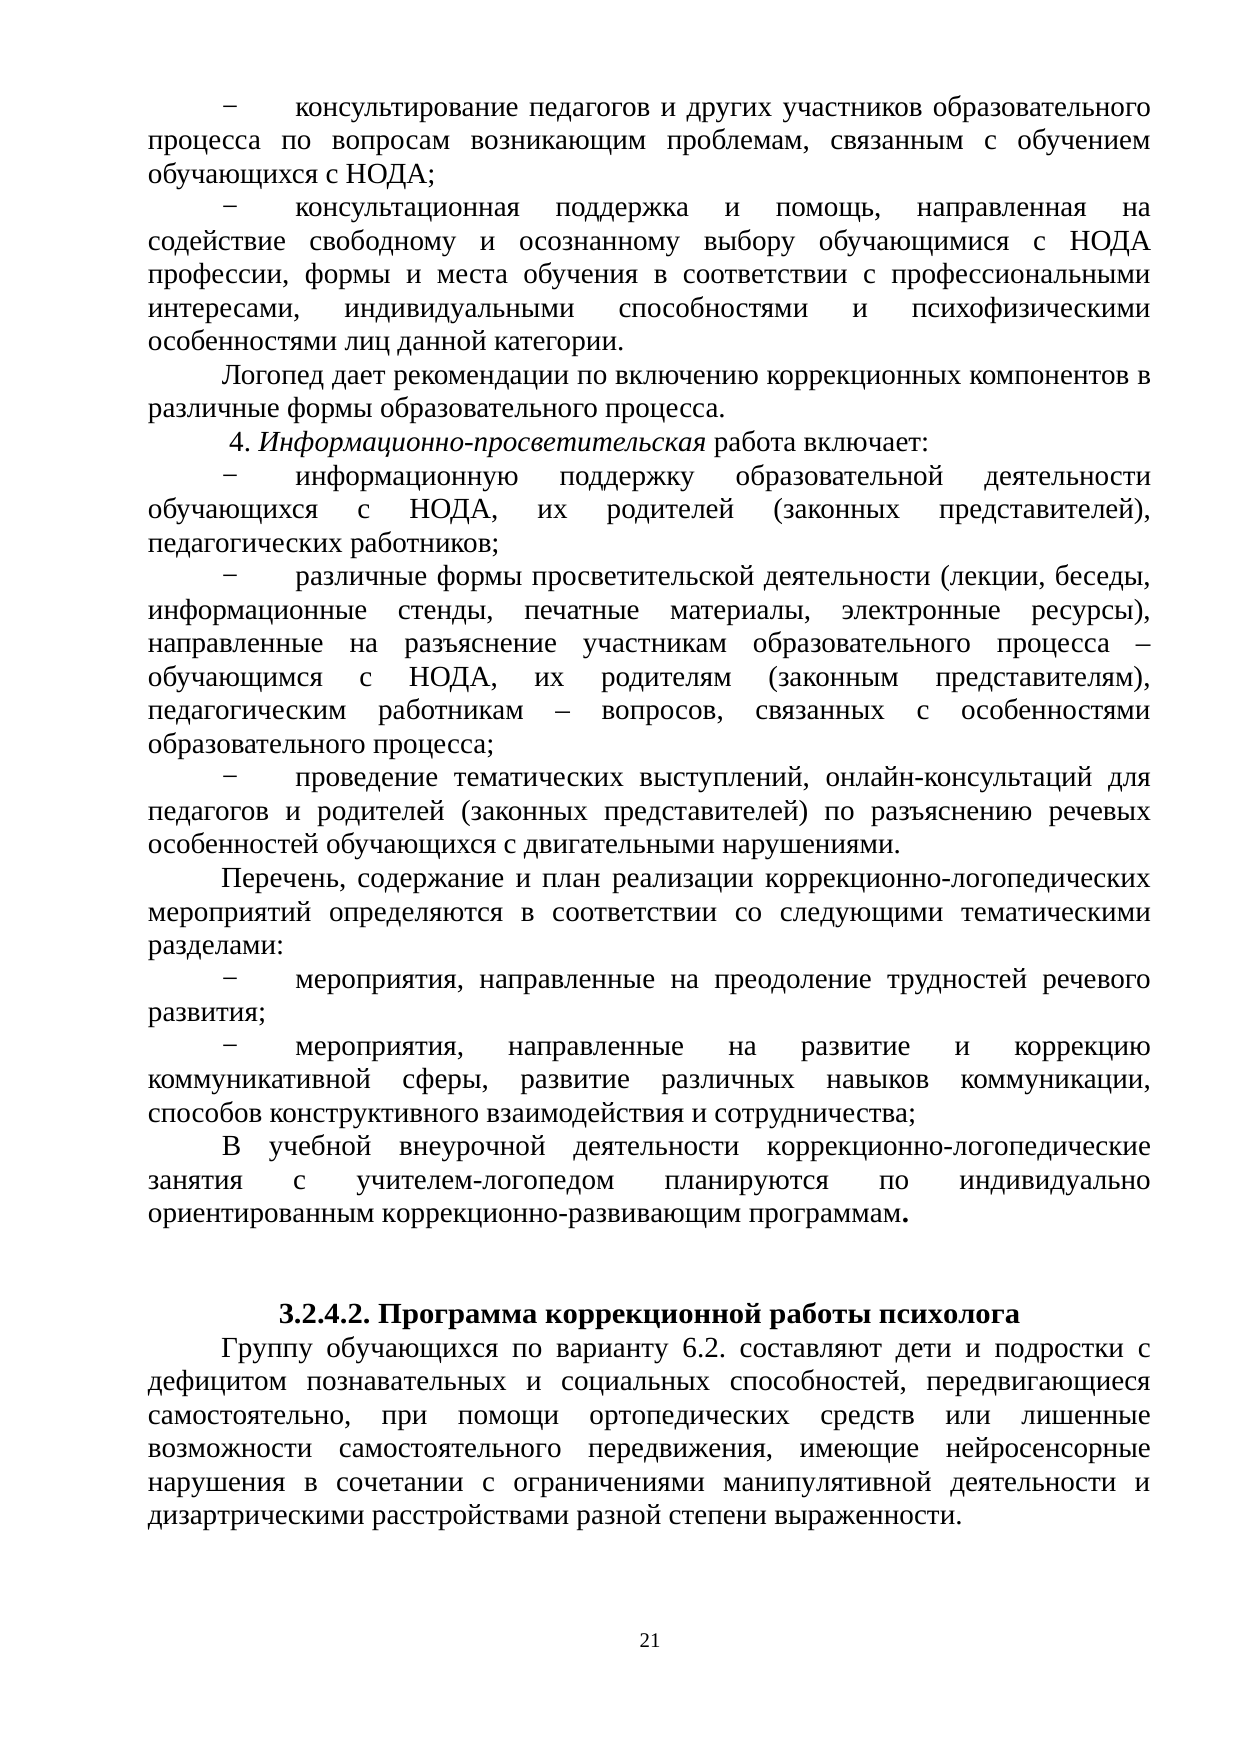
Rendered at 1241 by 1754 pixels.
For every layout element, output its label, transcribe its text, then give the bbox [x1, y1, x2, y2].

list различные формы просветительской деятельности (лекции, беседы, информационные стенды, печатные материалы, электронные ресурсы), направленные на разъяснение участникам образовательного процесса ‒ обучающимся с НОДА, их родителям (законным представителям), педагогическим работникам ‒ вопросов, связанных с особенностями образовательного процесса; [148, 558, 1152, 759]
text В учебной внеурочной деятельности коррекционно-логопедические занятия с учителем-логопедом планируются по индивидуально ориентированным коррекционно-развивающим программам. [148, 1128, 1152, 1229]
text Перечень, содержание и план реализации коррекционно-логопедических мероприятий определяются в соответствии со следующими тематическими разделами: [148, 860, 1152, 961]
text Логопед дает рекомендации по включению коррекционных компонентов в различные формы образовательного процесса. [148, 357, 1152, 424]
list консультирование педагогов и других участников образовательного процесса по вопросам возникающим проблемам, связанным с обучением обучающихся с НОДА; [148, 89, 1152, 189]
list информационную поддержку образовательной деятельности обучающихся с НОДА, их родителей (законных представителей), педагогических работников; [148, 458, 1152, 558]
list мероприятия, направленные на преодоление трудностей речевого развития; [148, 961, 1152, 1028]
subtitle 3.2.4.2. Программа коррекционной работы психолога [148, 1296, 1152, 1330]
text 4. Информационно-просветительская работа включает: [148, 424, 1152, 458]
list Группу обучающихся по варианту 6.2. составляют дети и подростки с дефицитом познавательных и социальных способностей, передвигающиеся самостоятельно, при помощи ортопедических средств или лишенные возможности самостоятельного передвижения, имеющие нейросенсорные нарушения в сочетании с ограничениями манипулятивной деятельности и дизартрическими расстройствами разной степени выраженности. [148, 1330, 1152, 1531]
list проведение тематических выступлений, онлайн-консультаций для педагогов и родителей (законных представителей) по разъяснению речевых особенностей обучающихся с двигательными нарушениями. [148, 759, 1152, 860]
list консультационная поддержка и помощь, направленная на содействие свободному и осознанному выбору обучающимися с НОДА профессии, формы и места обучения в соответствии с профессиональными интересами, индивидуальными способностями и психофизическими особенностями лиц данной категории. [148, 189, 1152, 357]
list мероприятия, направленные на развитие и коррекцию коммуникативной сферы, развитие различных навыков коммуникации, способов конструктивного взаимодействия и сотрудничества; [148, 1028, 1152, 1128]
